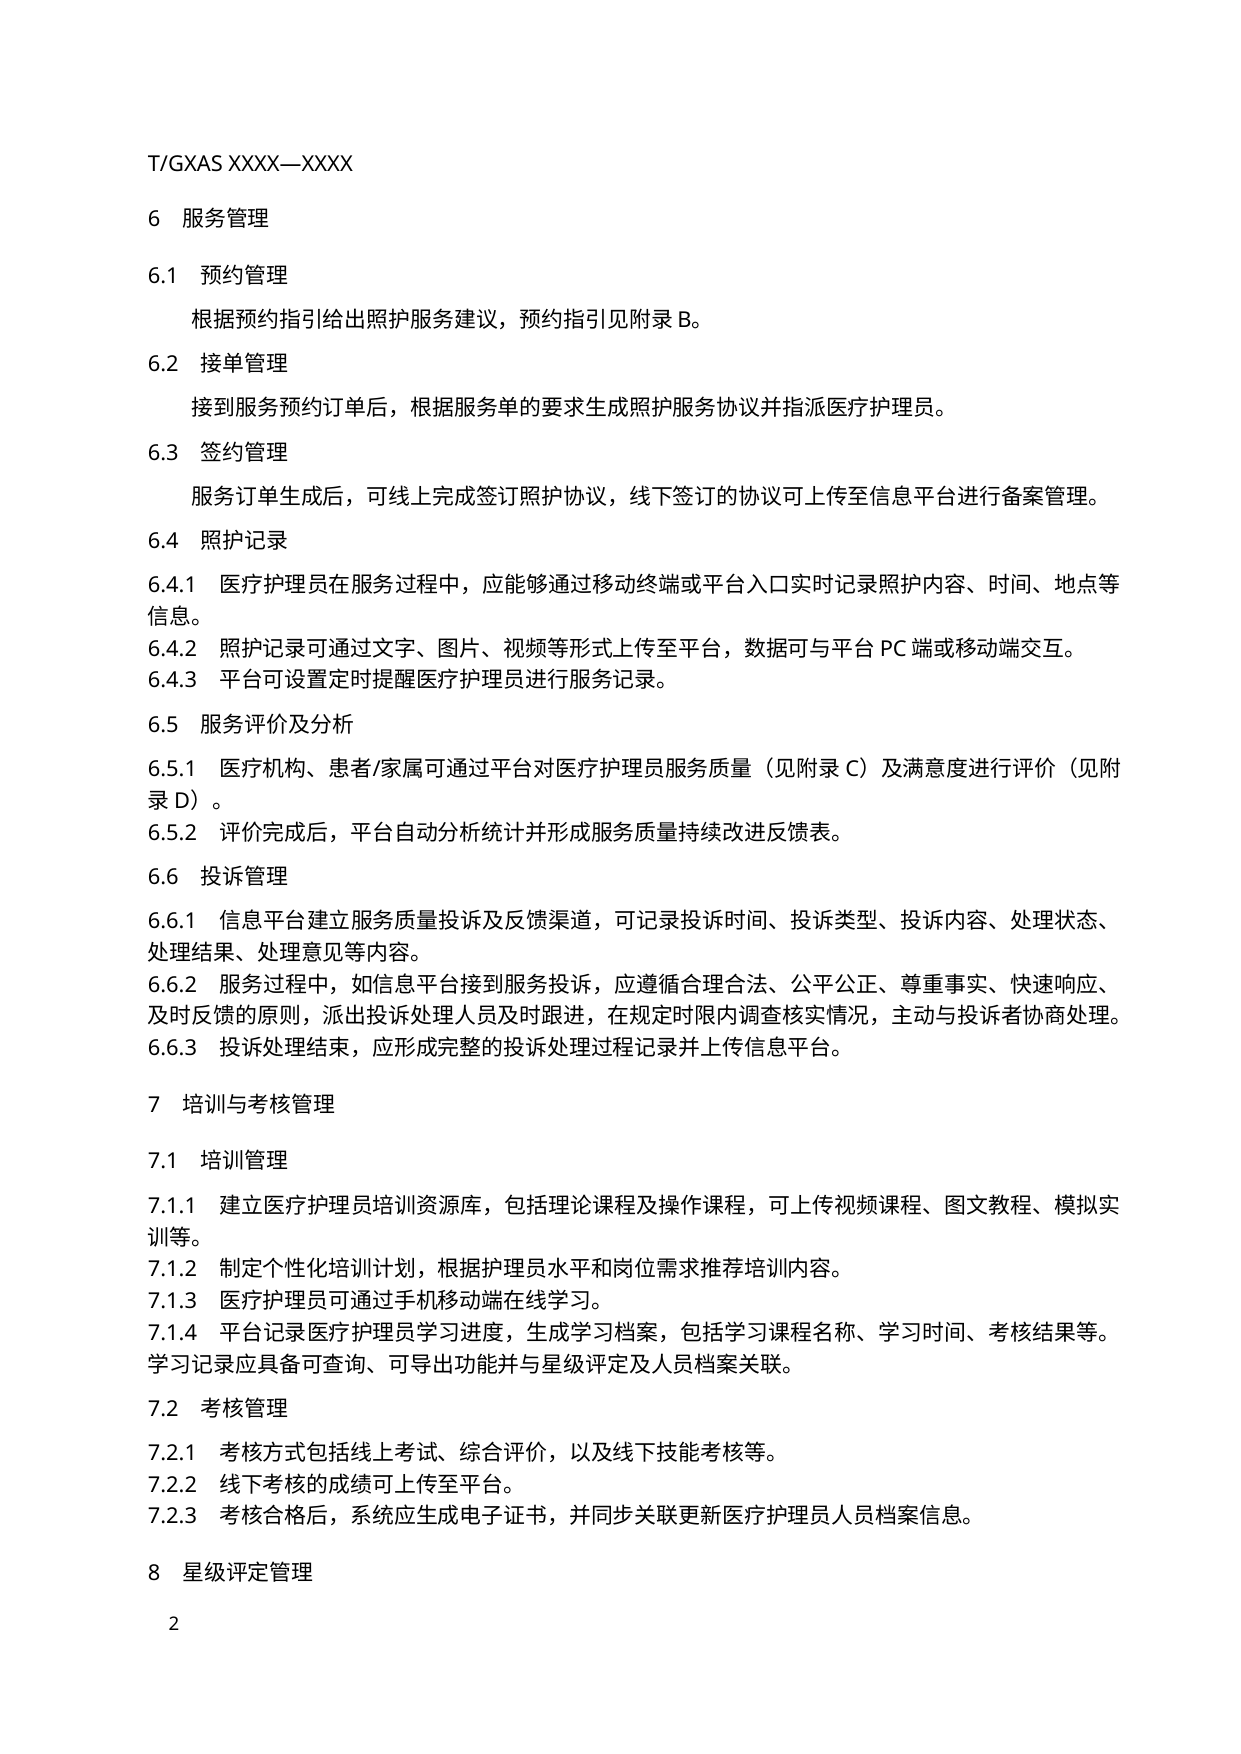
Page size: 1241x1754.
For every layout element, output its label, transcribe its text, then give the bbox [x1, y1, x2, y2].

text 制定个性化培训计划，根据护理员水平和岗位需求推荐培训内容。 [148, 1251, 1122, 1283]
text 接到服务预约订单后，根据服务单的要求生成照护服务协议并指派医疗护理员。 [148, 390, 1122, 422]
text 医疗护理员在服务过程中，应能够通过移动终端或平台入口实时记录照护内容、时间、地点等信息。 [148, 567, 1122, 631]
text 评价完成后，平台自动分析统计并形成服务质量持续改进反馈表。 [148, 814, 1122, 846]
text 考核管理 [148, 1391, 1122, 1422]
text 接单管理 [148, 346, 1122, 378]
text 预约管理 [148, 258, 1122, 289]
text 信息平台建立服务质量投诉及反馈渠道，可记录投诉时间、投诉类型、投诉内容、处理状态、处理结果、处理意见等内容。 [148, 903, 1122, 967]
text 服务订单生成后，可线上完成签订照护协议，线下签订的协议可上传至信息平台进行备案管理。 [148, 479, 1122, 511]
text 照护记录可通过文字、图片、视频等形式上传至平台，数据可与平台PC端或移动端交互。 [148, 631, 1122, 662]
text 建立医疗护理员培训资源库，包括理论课程及操作课程，可上传视频课程、图文教程、模拟实训等。 [148, 1188, 1122, 1251]
text 培训管理 [148, 1143, 1122, 1175]
text 星级评定管理 [148, 1555, 1122, 1587]
text 照护记录 [148, 523, 1122, 555]
text 服务过程中，如信息平台接到服务投诉，应遵循合理合法、公平公正、尊重事实、快速响应、及时反馈的原则，派出投诉处理人员及时跟进，在规定时限内调查核实情况，主动与投诉者协商处理。 [148, 967, 1122, 1030]
text 投诉管理 [148, 859, 1122, 891]
text 培训与考核管理 [148, 1087, 1122, 1118]
text 线下考核的成绩可上传至平台。 [148, 1467, 1122, 1498]
text 考核方式包括线上考试、综合评价，以及线下技能考核等。 [148, 1435, 1122, 1467]
text 服务管理 [148, 201, 1122, 233]
text 医疗护理员可通过手机移动端在线学习。 [148, 1283, 1122, 1315]
text 投诉处理结束，应形成完整的投诉处理过程记录并上传信息平台。 [148, 1030, 1122, 1062]
text 考核合格后，系统应生成电子证书，并同步关联更新医疗护理员人员档案信息。 [148, 1498, 1122, 1530]
text 签约管理 [148, 434, 1122, 466]
text 平台记录医疗护理员学习进度，生成学习档案，包括学习课程名称、学习时间、考核结果等。学习记录应具备可查询、可导出功能并与星级评定及人员档案关联。 [148, 1315, 1122, 1378]
text 平台可设置定时提醒医疗护理员进行服务记录。 [148, 662, 1122, 694]
text 根据预约指引给出照护服务建议，预约指引见附录B。 [148, 302, 1122, 334]
text 医疗机构、患者/家属可通过平台对医疗护理员服务质量（见附录C）及满意度进行评价（见附录D）。 [148, 751, 1122, 814]
text 服务评价及分析 [148, 707, 1122, 738]
